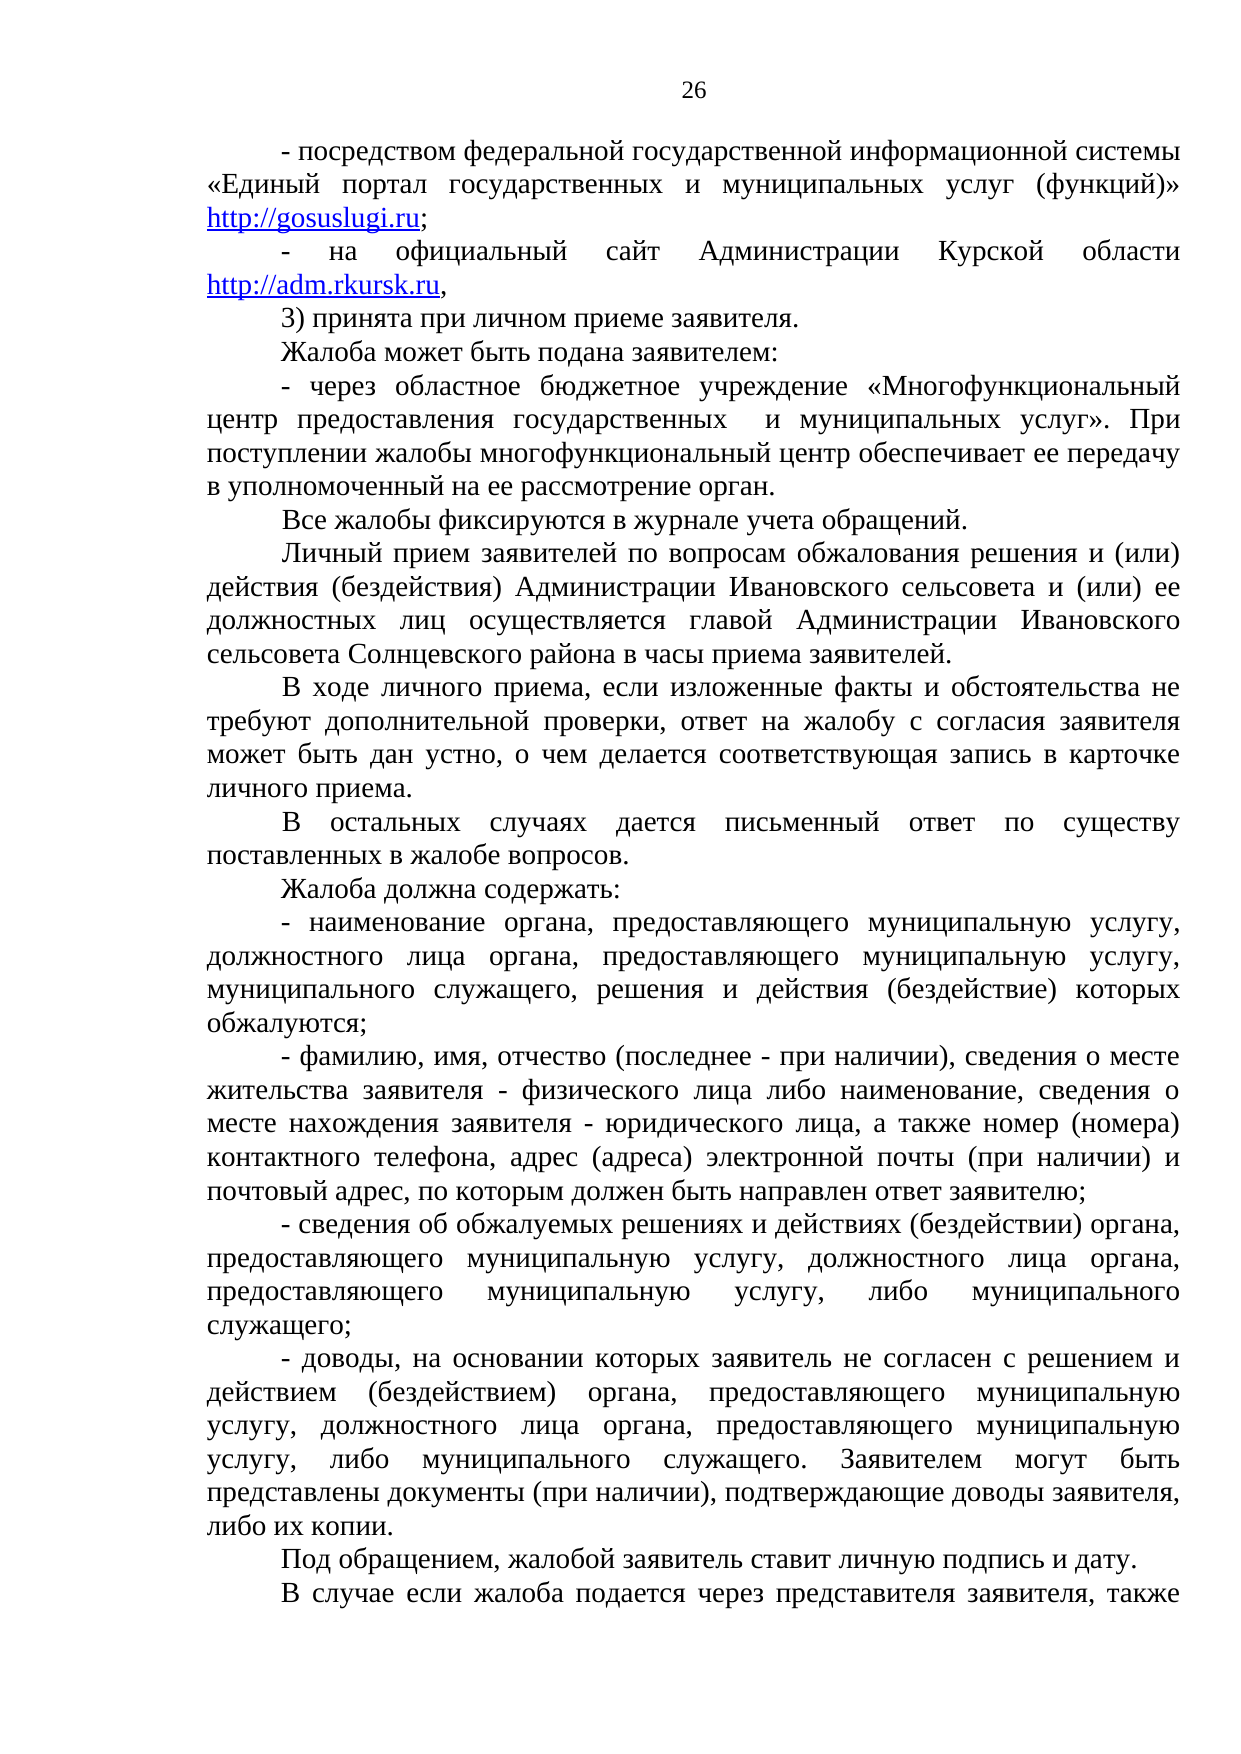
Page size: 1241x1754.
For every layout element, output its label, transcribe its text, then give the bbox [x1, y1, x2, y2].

text Жалоба может быть подана заявителем: [207, 334, 1181, 368]
text - фамилию, имя, отчество (последнее - при наличии), сведения о месте жительства заявителя - физического лица либо наименование, сведения о месте нахождения заявителя - юридического лица, а также номер (номера) контактного телефона, адрес (адреса) электронной почты (при наличии) и почтовый адрес, по которым должен быть направлен ответ заявителю; [207, 1038, 1181, 1206]
text - наименование органа, предоставляющего муниципальную услугу, должностного лица органа, предоставляющего муниципальную услугу, муниципального служащего, решения и действия (бездействие) которых обжалуются; [207, 904, 1181, 1038]
text - через областное бюджетное учреждение «Многофункциональный центр предоставления государственных и муниципальных услуг». При поступлении жалобы многофункциональный центр обеспечивает ее передачу в уполномоченный на ее рассмотрение орган. [207, 368, 1181, 502]
text 3) принята при личном приеме заявителя. [207, 301, 1181, 334]
text - посредством федеральной государственной информационной системы «Единый портал государственных и муниципальных услуг (функций)» http://gosuslugi.ru; [207, 133, 1181, 233]
text - на официальный сайт Администрации Курской области http://adm.rkursk.ru, [207, 233, 1181, 301]
text Личный прием заявителей по вопросам обжалования решения и (или) действия (бездействия) Администрации Ивановского сельсовета и (или) ее должностных лиц осуществляется главой Администрации Ивановского сельсовета Солнцевского района в часы приема заявителей. [207, 535, 1181, 669]
text Все жалобы фиксируются в журнале учета обращений. [207, 502, 1181, 535]
text - доводы, на основании которых заявитель не согласен с решением и действием (бездействием) органа, предоставляющего муниципальную услугу, должностного лица органа, предоставляющего муниципальную услугу, либо муниципального служащего. Заявителем могут быть представлены документы (при наличии), подтверждающие доводы заявителя, либо их копии. [207, 1340, 1181, 1542]
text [207, 1575, 1181, 1609]
text - сведения об обжалуемых решениях и действиях (бездействии) органа, предоставляющего муниципальную услугу, должностного лица органа, предоставляющего муниципальную услугу, либо муниципального служащего; [207, 1206, 1181, 1340]
text Жалоба должна содержать: [207, 871, 1181, 904]
text Под обращением, жалобой заявитель ставит личную подпись и дату. [207, 1542, 1181, 1575]
text В ходе личного приема, если изложенные факты и обстоятельства не требуют дополнительной проверки, ответ на жалобу с согласия заявителя может быть дан устно, о чем делается соответствующая запись в карточке личного приема. [207, 669, 1181, 804]
text В остальных случаях дается письменный ответ по существу поставленных в жалобе вопросов. [207, 804, 1181, 871]
